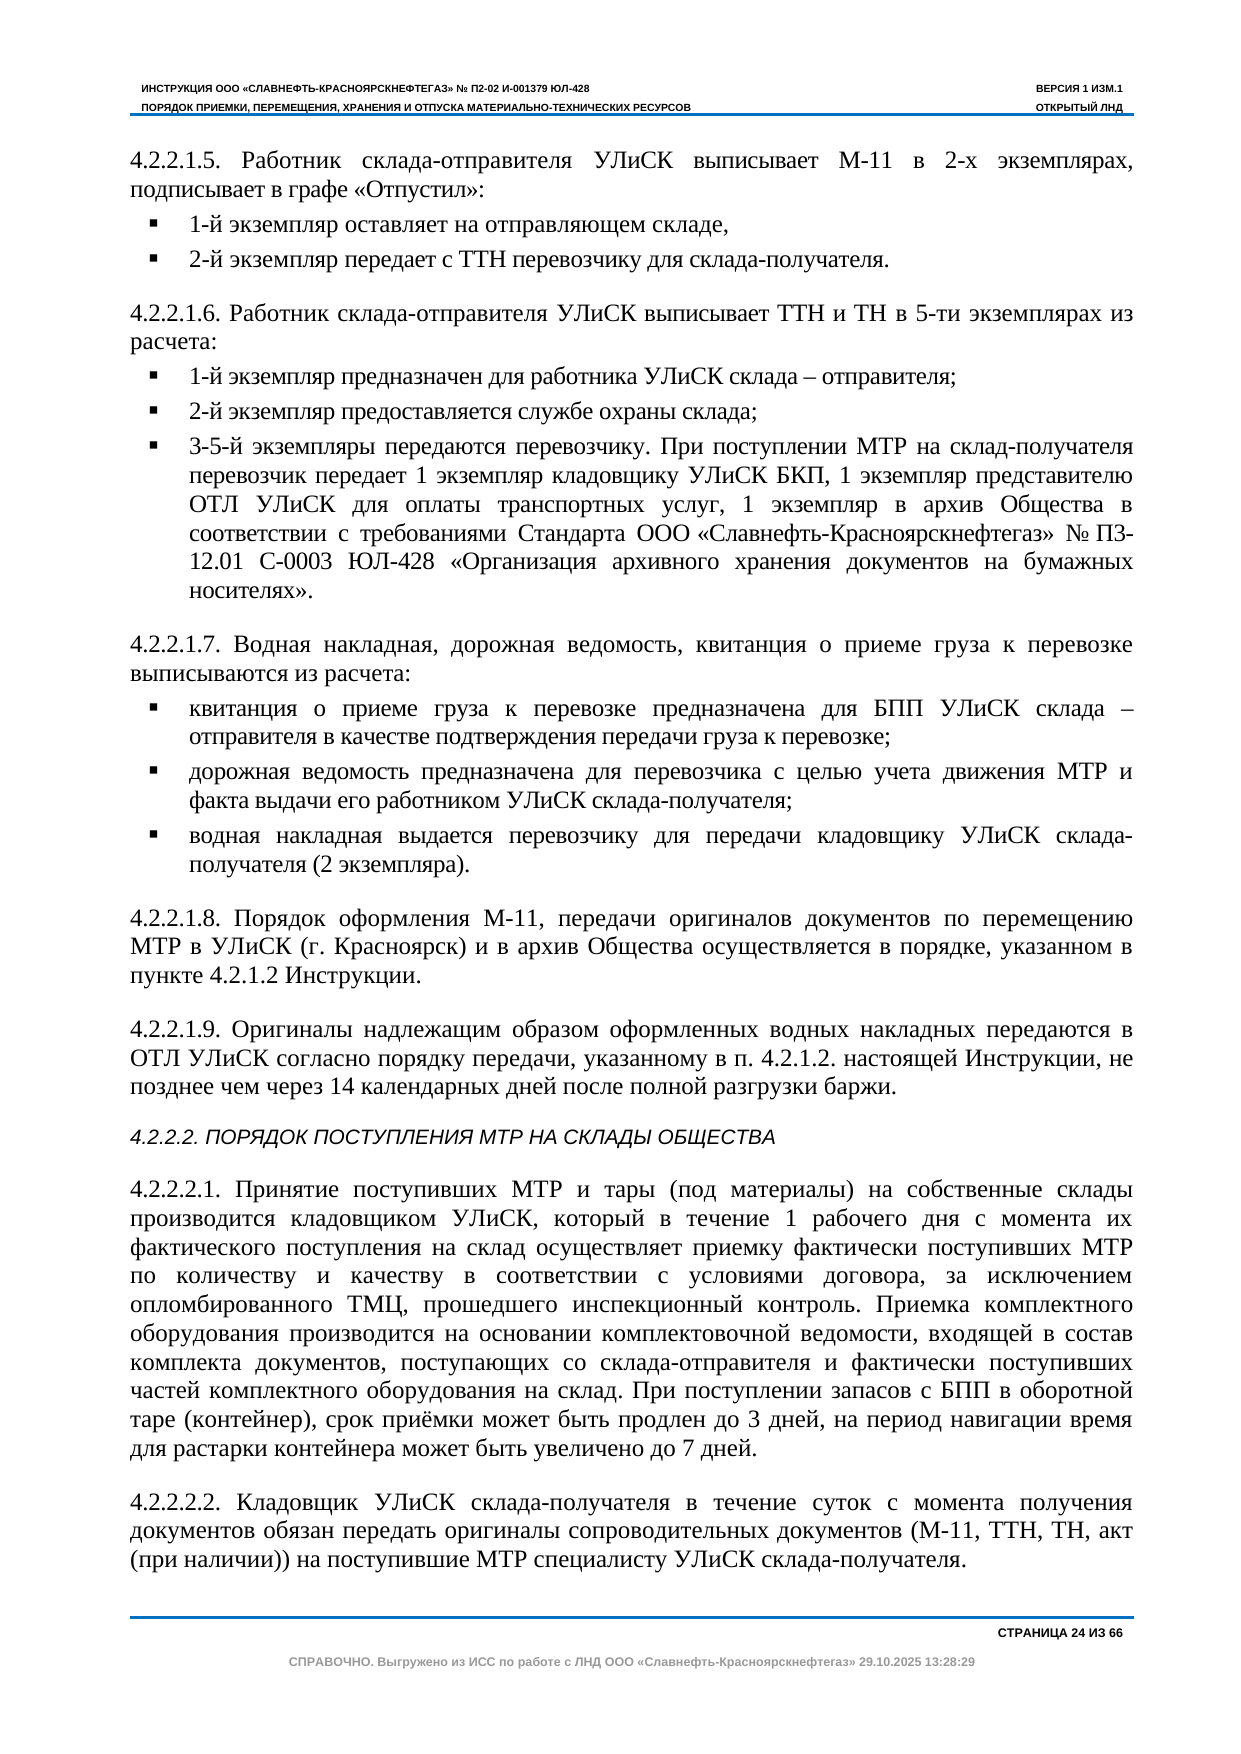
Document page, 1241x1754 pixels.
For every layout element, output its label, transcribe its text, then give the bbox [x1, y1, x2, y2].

list водная накладная выдается перевозчику для передачи кладовщику УЛиСК склада-получателя (2 экземпляра). [148, 820, 1134, 878]
list 2-й экземпляр передает с ТТН перевозчику для склада-получателя. [148, 244, 1134, 273]
text 4.2.2.1.9. Оригиналы надлежащим образом оформленных водных накладных передаются в ОТЛ УЛиСК согласно порядку передачи, указанному в п. 4.2.1.2. настоящей Инструкции, не позднее чем через 14 календарных дней после полной разгрузки баржи. [130, 1014, 1134, 1100]
list дорожная ведомость предназначена для перевозчика с целью учета движения МТР и факта выдачи его работником УЛиСК склада-получателя; [148, 756, 1134, 814]
text 4.2.2.2.1. Принятие поступивших МТР и тары (под материалы) на собственные склады производится кладовщиком УЛиСК, который в течение 1 рабочего дня с момента их фактического поступления на склад осуществляет приемку фактически поступивших МТР по количеству и качеству в соответствии с условиями договора, за исключением опломбированного ТМЦ, прошедшего инспекционный контроль. Приемка комплектного оборудования производится на основании комплектовочной ведомости, входящей в состав комплекта документов, поступающих со склада-отправителя и фактически поступивших частей комплектного оборудования на склад. При поступлении запасов с БПП в оборотной таре (контейнер), срок приёмки может быть продлен до 3 дней, на период навигации время для растарки контейнера может быть увеличено до 7 дней. [130, 1174, 1134, 1462]
list квитанция о приеме груза к перевозке предназначена для БПП УЛиСК склада – отправителя в качестве подтверждения передачи груза к перевозке; [148, 693, 1134, 750]
list 1-й экземпляр предназначен для работника УЛиСК склада – отправителя; [148, 361, 1134, 390]
text 4.2.2.1.8. Порядок оформления М-11, передачи оригиналов документов по перемещению МТР в УЛиСК (г. Красноярск) и в архив Общества осуществляется в порядке, указанном в пункте 4.2.1.2 Инструкции. [130, 903, 1134, 989]
text 4.2.2.1.6. Работник склада-отправителя УЛиСК выписывает ТТН и ТН в 5-ти экземплярах из расчета: [130, 298, 1134, 355]
list 3-5-й экземпляры передаются перевозчику. При поступлении МТР на склад-получателя перевозчик передает 1 экземпляр кладовщику УЛиСК БКП, 1 экземпляр представителю ОТЛ УЛиСК для оплаты транспортных услуг, 1 экземпляр в архив Общества в соответствии с требованиями Стандарта ООО «Славнефть-Красноярскнефтегаз» № П3-12.01 С-0003 ЮЛ-428 «Организация архивного хранения документов на бумажных носителях». [148, 431, 1134, 604]
list 2-й экземпляр предоставляется службе охраны склада; [148, 396, 1134, 425]
text 4.2.2.2. ПОРЯДОК ПОСТУПЛЕНИЯ МТР НА СКЛАДЫ ОБЩЕСТВА [130, 1125, 1134, 1149]
list 1-й экземпляр оставляет на отправляющем складе, [148, 209, 1134, 238]
text 4.2.2.1.7. Водная накладная, дорожная ведомость, квитанция о приеме груза к перевозке выписываются из расчета: [130, 629, 1134, 686]
text 4.2.2.1.5. Работник склада-отправителя УЛиСК выписывает М-11 в 2-х экземплярах, подписывает в графе «Отпустил»: [130, 145, 1134, 203]
text 4.2.2.2.2. Кладовщик УЛиСК склада-получателя в течение суток с момента получения документов обязан передать оригиналы сопроводительных документов (М-11, ТТН, ТН, акт (при наличии)) на поступившие МТР специалисту УЛиСК склада-получателя. [130, 1487, 1134, 1573]
